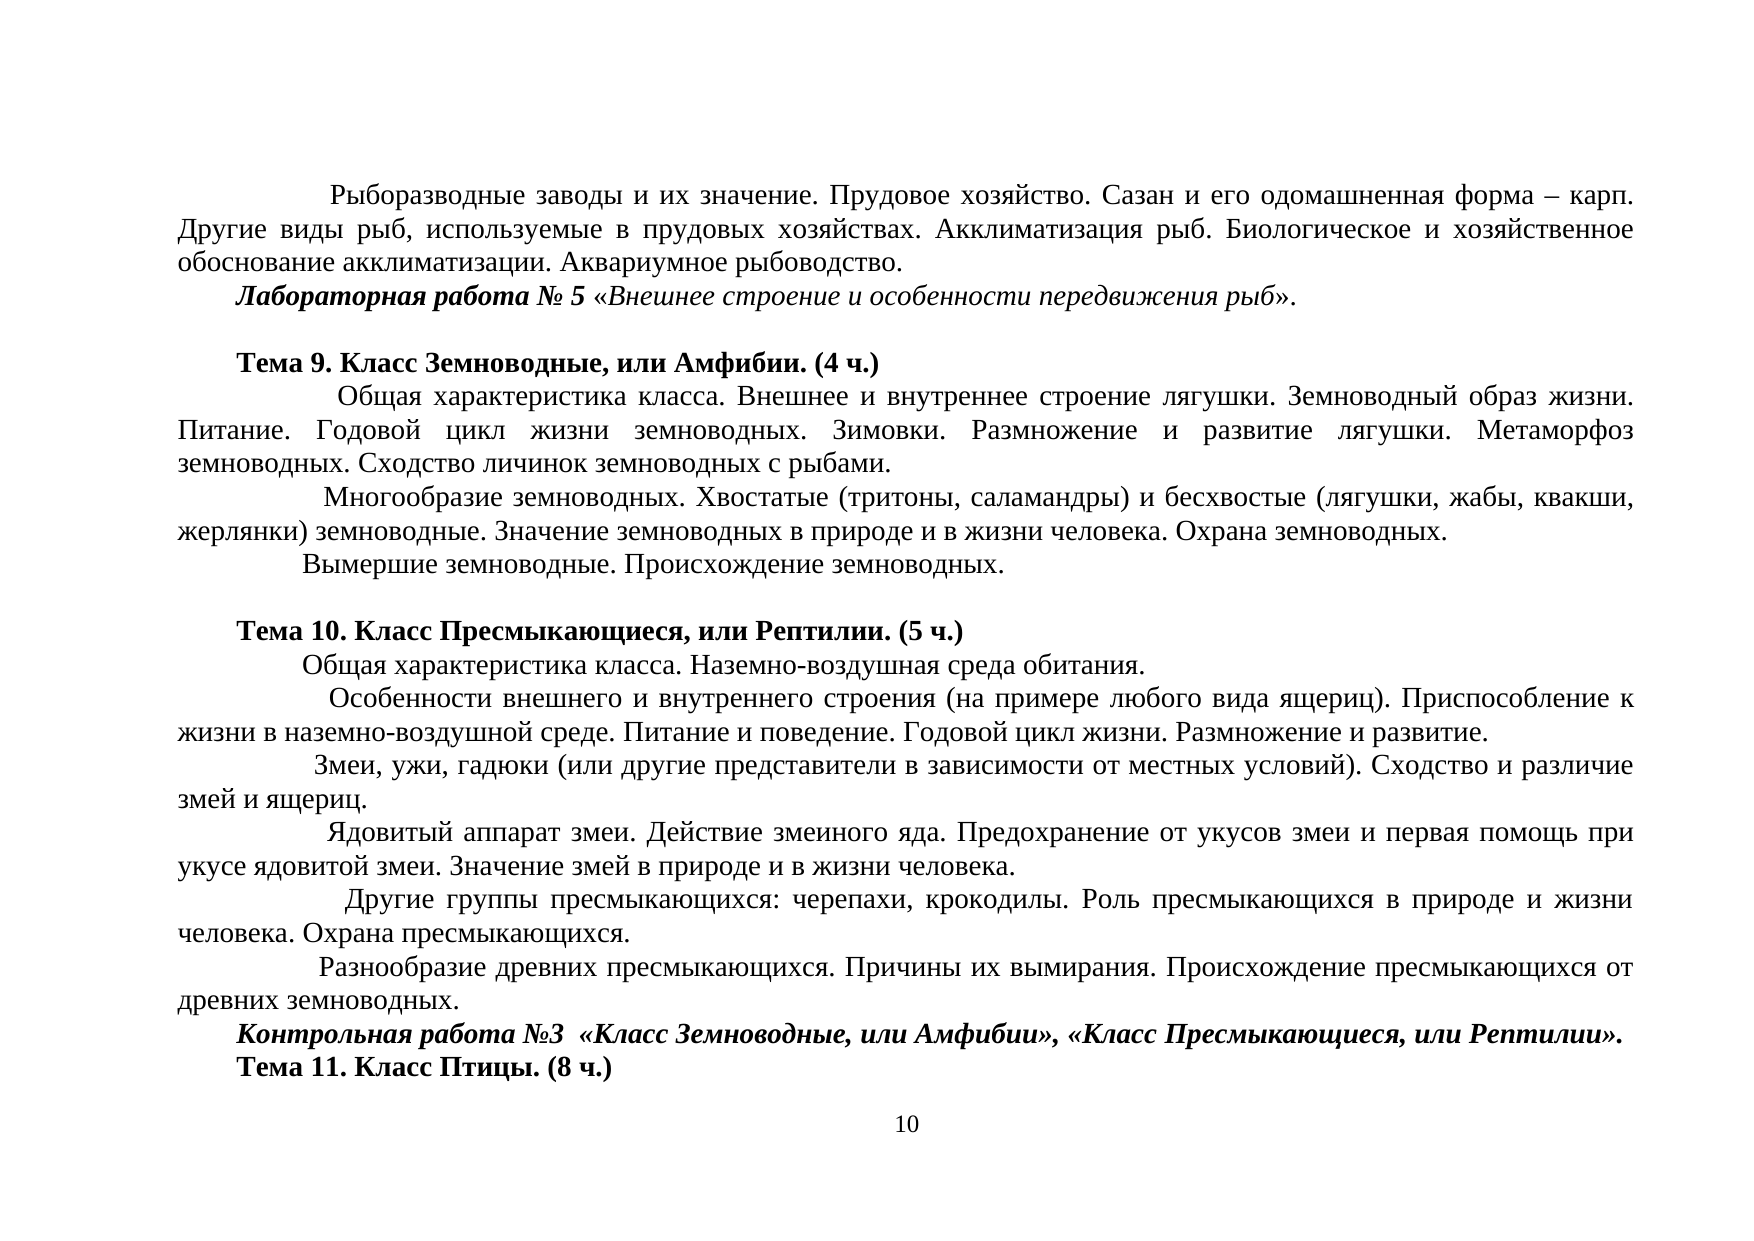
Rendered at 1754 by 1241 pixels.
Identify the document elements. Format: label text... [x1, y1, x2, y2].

text Вымершие земноводные. Происхождение земноводных. [177, 546, 1636, 580]
text Многообразие земноводных. Хвостатые (тритоны, саламандры) и бесхвостые (лягушки, жабы, квакши, жерлянки) земноводные. Значение земноводных в природе и в жизни человека. Охрана земноводных. [177, 479, 1636, 546]
text Змеи, ужи, гадюки (или другие представители в зависимости от местных условий). Сходство и различие змей и ящериц. [177, 747, 1636, 814]
text Тема 9. Класс Земноводные, или Амфибии. (4 ч.) [177, 345, 1636, 378]
text Разнообразие древних пресмыкающихся. Причины их вымирания. Происхождение пресмыкающихся от древних земноводных. [177, 949, 1636, 1016]
text Контрольная работа №3 «Класс Земноводные, или Амфибии», «Класс Пресмыкающиеся, или Рептилии». [177, 1016, 1636, 1049]
text Лабораторная работа № 5 «Внешнее строение и особенности передвижения рыб». [177, 278, 1636, 311]
text Рыборазводные заводы и их значение. Прудовое хозяйство. Сазан и его одомашненная форма – карп. Другие виды рыб, используемые в прудовых хозяйствах. Акклиматизация рыб. Биологическое и хозяйственное обоснование акклиматизации. Аквариумное рыбоводство. [177, 177, 1636, 278]
text Ядовитый аппарат змеи. Действие змеиного яда. Предохранение от укусов змеи и первая помощь при укусе ядовитой змеи. Значение змей в природе и в жизни человека. [177, 814, 1636, 882]
text Тема 11. Класс Птицы. (8 ч.) [177, 1049, 1636, 1083]
text Общая характеристика класса. Наземно-воздушная среда обитания. [177, 647, 1636, 680]
text Особенности внешнего и внутреннего строения (на примере любого вида ящериц). Приспособление к жизни в наземно-воздушной среде. Питание и поведение. Годовой цикл жизни. Размножение и развитие. [177, 680, 1636, 747]
text Общая характеристика класса. Внешнее и внутреннее строение лягушки. Земноводный образ жизни. Питание. Годовой цикл жизни земноводных. Зимовки. Размножение и развитие лягушки. Метаморфоз земноводных. Сходство личинок земноводных с рыбами. [177, 378, 1636, 479]
text Тема 10. Класс Пресмыкающиеся, или Рептилии. (5 ч.) [177, 613, 1636, 647]
text Другие группы пресмыкающихся: черепахи, крокодилы. Роль пресмыкающихся в природе и жизни человека. Охрана пресмыкающихся. [177, 882, 1636, 949]
